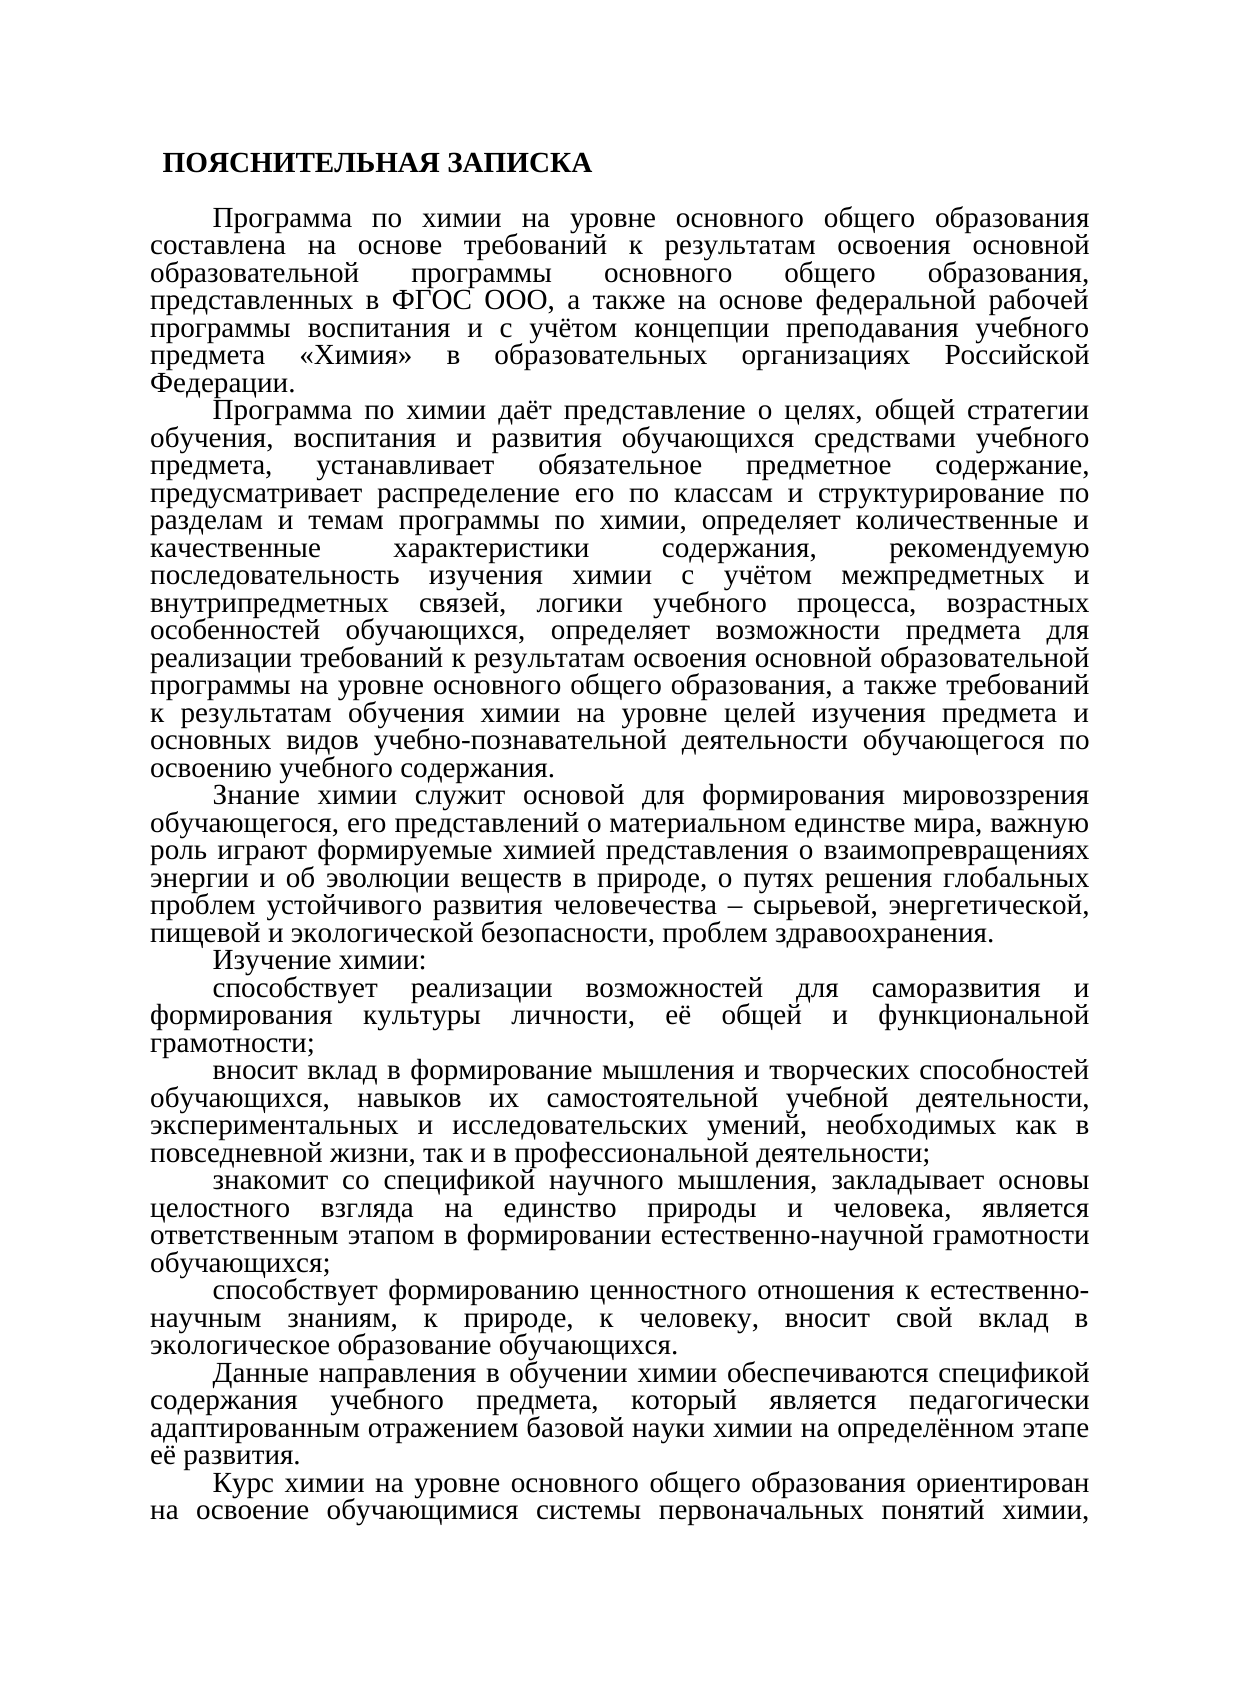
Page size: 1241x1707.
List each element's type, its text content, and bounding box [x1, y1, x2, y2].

text способствует реализации возможностей для саморазвития и формирования культуры личности, её общей и функциональной грамотности; [150, 975, 1090, 1057]
text Программа по химии на уровне основного общего образования составлена на основе требований к результатам освоения основной образовательной программы основного общего образования, представленных в ФГОС ООО, а также на основе федеральной рабочей программы воспитания и с учётом концепции преподавания учебного предмета «Химия» в образовательных организациях Российской Федерации. [150, 205, 1090, 397]
text ПОЯСНИТЕЛЬНАЯ ЗАПИСКА [162, 150, 1090, 177]
text Данные направления в обучении химии обеспечиваются спецификой содержания учебного предмета, который является педагогически адаптированным отражением базовой науки химии на определённом этапе её развития. [150, 1360, 1090, 1470]
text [150, 1470, 1090, 1525]
text способствует формированию ценностного отношения к естественно-научным знаниям, к природе, к человеку, вносит свой вклад в экологическое образование обучающихся. [150, 1277, 1090, 1360]
text вносит вклад в формирование мышления и творческих способностей обучающихся, навыков их самостоятельной учебной деятельности, экспериментальных и исследовательских умений, необходимых как в повседневной жизни, так и в профессиональной деятельности; [150, 1057, 1090, 1167]
text Знание химии служит основой для формирования мировоззрения обучающегося, его представлений о материальном единстве мира, важную роль играют формируемые химией представления о взаимопревращениях энергии и об эволюции веществ в природе, о путях решения глобальных проблем устойчивого развития человечества – сырьевой, энергетической, пищевой и экологической безопасности, проблем здравоохранения. [150, 782, 1090, 947]
text Программа по химии даёт представление о целях, общей стратегии обучения, воспитания и развития обучающихся средствами учебного предмета, устанавливает обязательное предметное содержание, предусматривает распределение его по классам и структурирование по разделам и темам программы по химии, определяет количественные и качественные характеристики содержания, рекомендуемую последовательность изучения химии с учётом межпредметных и внутрипредметных связей, логики учебного процесса, возрастных особенностей обучающихся, определяет возможности предмета для реализации требований к результатам освоения основной образовательной программы на уровне основного общего образования, а также требований к результатам обучения химии на уровне целей изучения предмета и основных видов учебно-познавательной деятельности обучающегося по освоению учебного содержания. [150, 397, 1090, 782]
text знакомит со спецификой научного мышления, закладывает основы целостного взгляда на единство природы и человека, является ответственным этапом в формировании естественно-научной грамотности обучающихся; [150, 1167, 1090, 1277]
text Изучение химии: [150, 947, 1090, 975]
